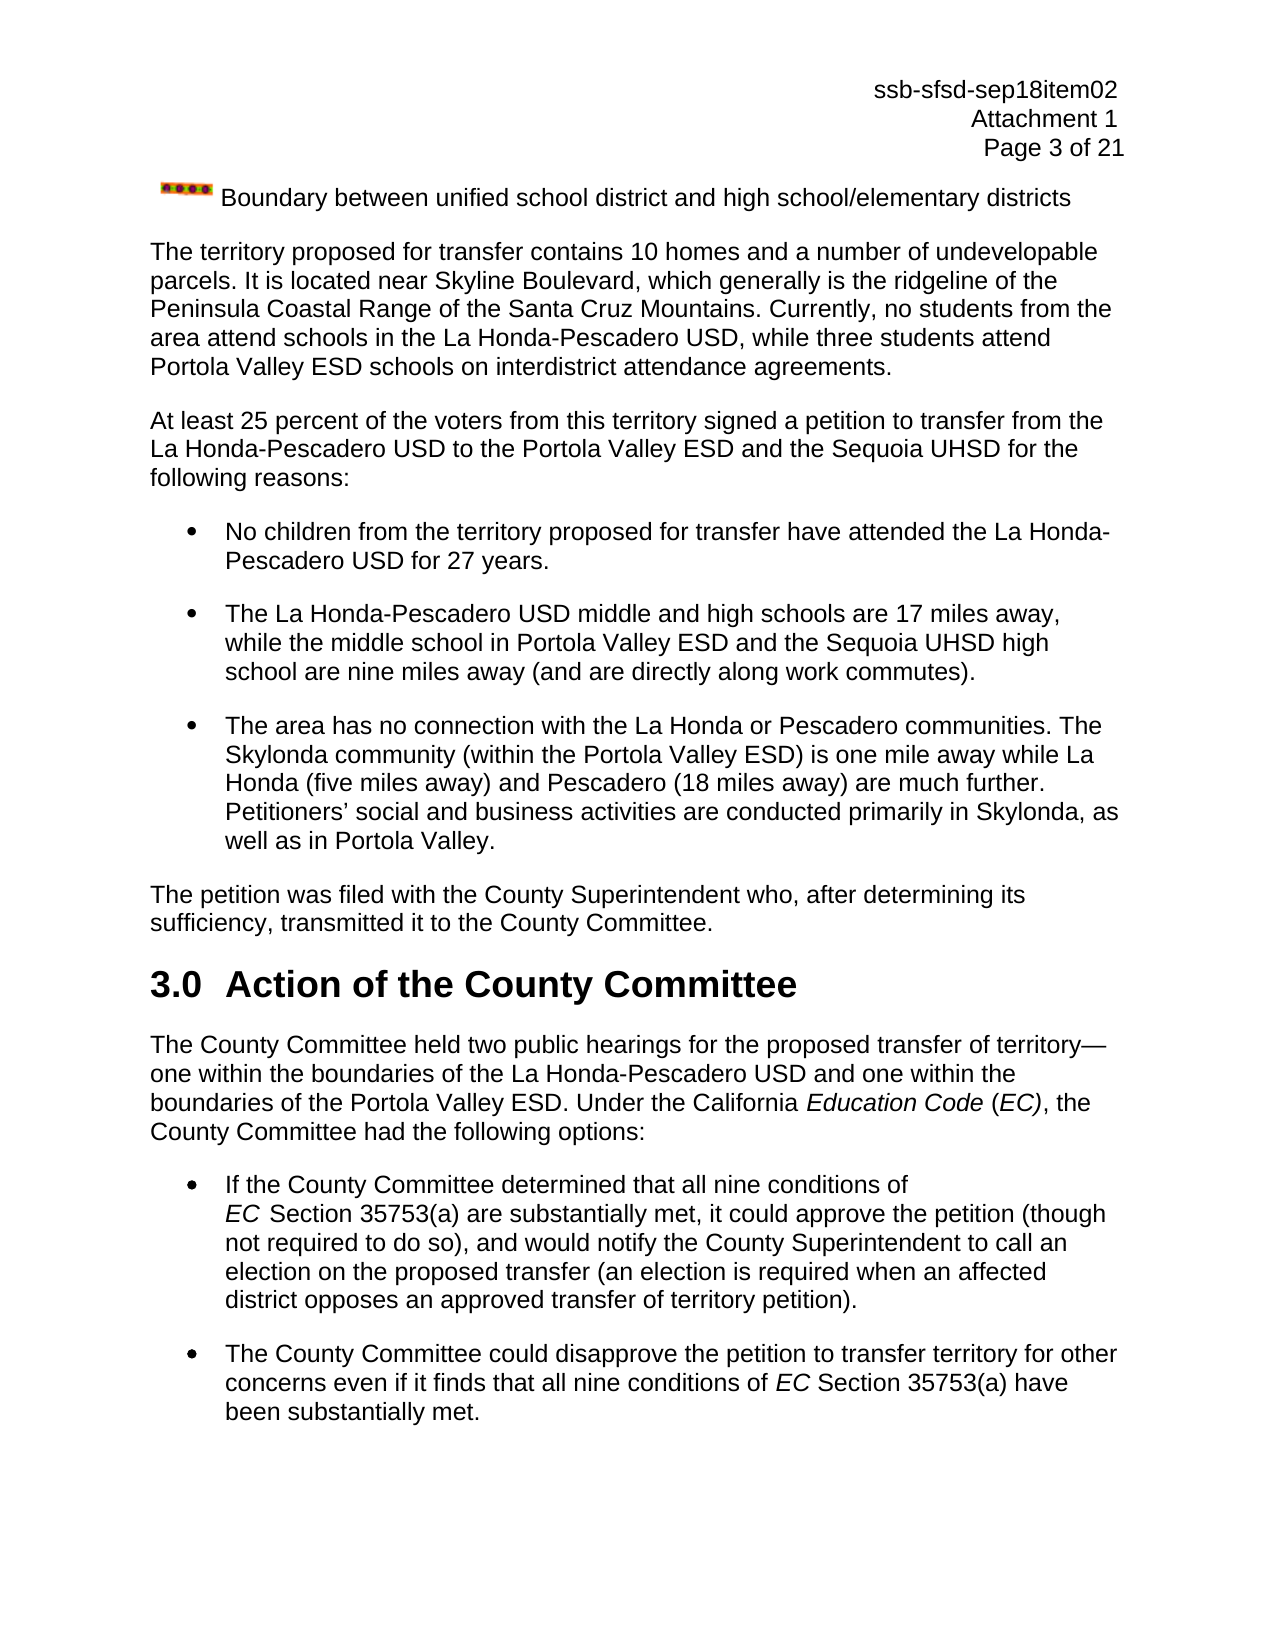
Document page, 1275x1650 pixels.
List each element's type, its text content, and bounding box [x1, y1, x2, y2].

list No children from the territory proposed for transfer have attended the La Honda-Pescadero USD for 27 years. [187, 517, 1125, 574]
text The territory proposed for transfer contains 10 homes and a number of undevelopable parcels. It is located near Skyline Boulevard, which generally is the ridgeline of the Peninsula Coastal Range of the Santa Cruz Mountains. Currently, no students from the area attend schools in the La Honda-Pescadero USD, while three students attend Portola Valley ESD schools on interdistrict attendance agreements. [150, 237, 1125, 381]
list The area has no connection with the La Honda or Pescadero communities. The Skylonda community (within the Portola Valley ESD) is one mile away while La Honda (five miles away) and Pescadero (18 miles away) are much further. Petitioners’ social and business activities are conducted primarily in Skylonda, as well as in Portola Valley. [187, 711, 1125, 855]
text The petition was filed with the County Superintendent who, after determining its sufficiency, transmitted it to the County Committee. [150, 880, 1125, 937]
list If the County Committee determined that all nine conditions of EC Section 35753(a) are substantially met, it could approve the petition (though not required to do so), and would notify the County Superintendent to call an election on the proposed transfer (an election is required when an affected district opposes an approved transfer of territory petition). [187, 1170, 1125, 1314]
list The County Committee could disapprove the petition to transfer territory for other concerns even if it finds that all nine conditions of EC Section 35753(a) have been substantially met. [187, 1339, 1125, 1426]
picture [150, 173, 221, 207]
subtitle 3.0 Action of the County Committee [150, 962, 1125, 1005]
list The La Honda-Pescadero USD middle and high schools are 17 miles away, while the middle school in Portola Valley ESD and the Sequoia UHSD high school are nine miles away (and are directly along work commutes). [187, 599, 1125, 686]
text The County Committee held two public hearings for the proposed transfer of territory—one within the boundaries of the La Honda-Pescadero USD and one within the boundaries of the Portola Valley ESD. Under the California Education Code (EC), the County Committee had the following options: [150, 1030, 1125, 1145]
text Boundary between unified school district and high school/elementary districts [150, 174, 1125, 212]
text At least 25 percent of the voters from this territory signed a petition to transfer from the La Honda-Pescadero USD to the Portola Valley ESD and the Sequoia UHSD for the following reasons: [150, 406, 1125, 492]
